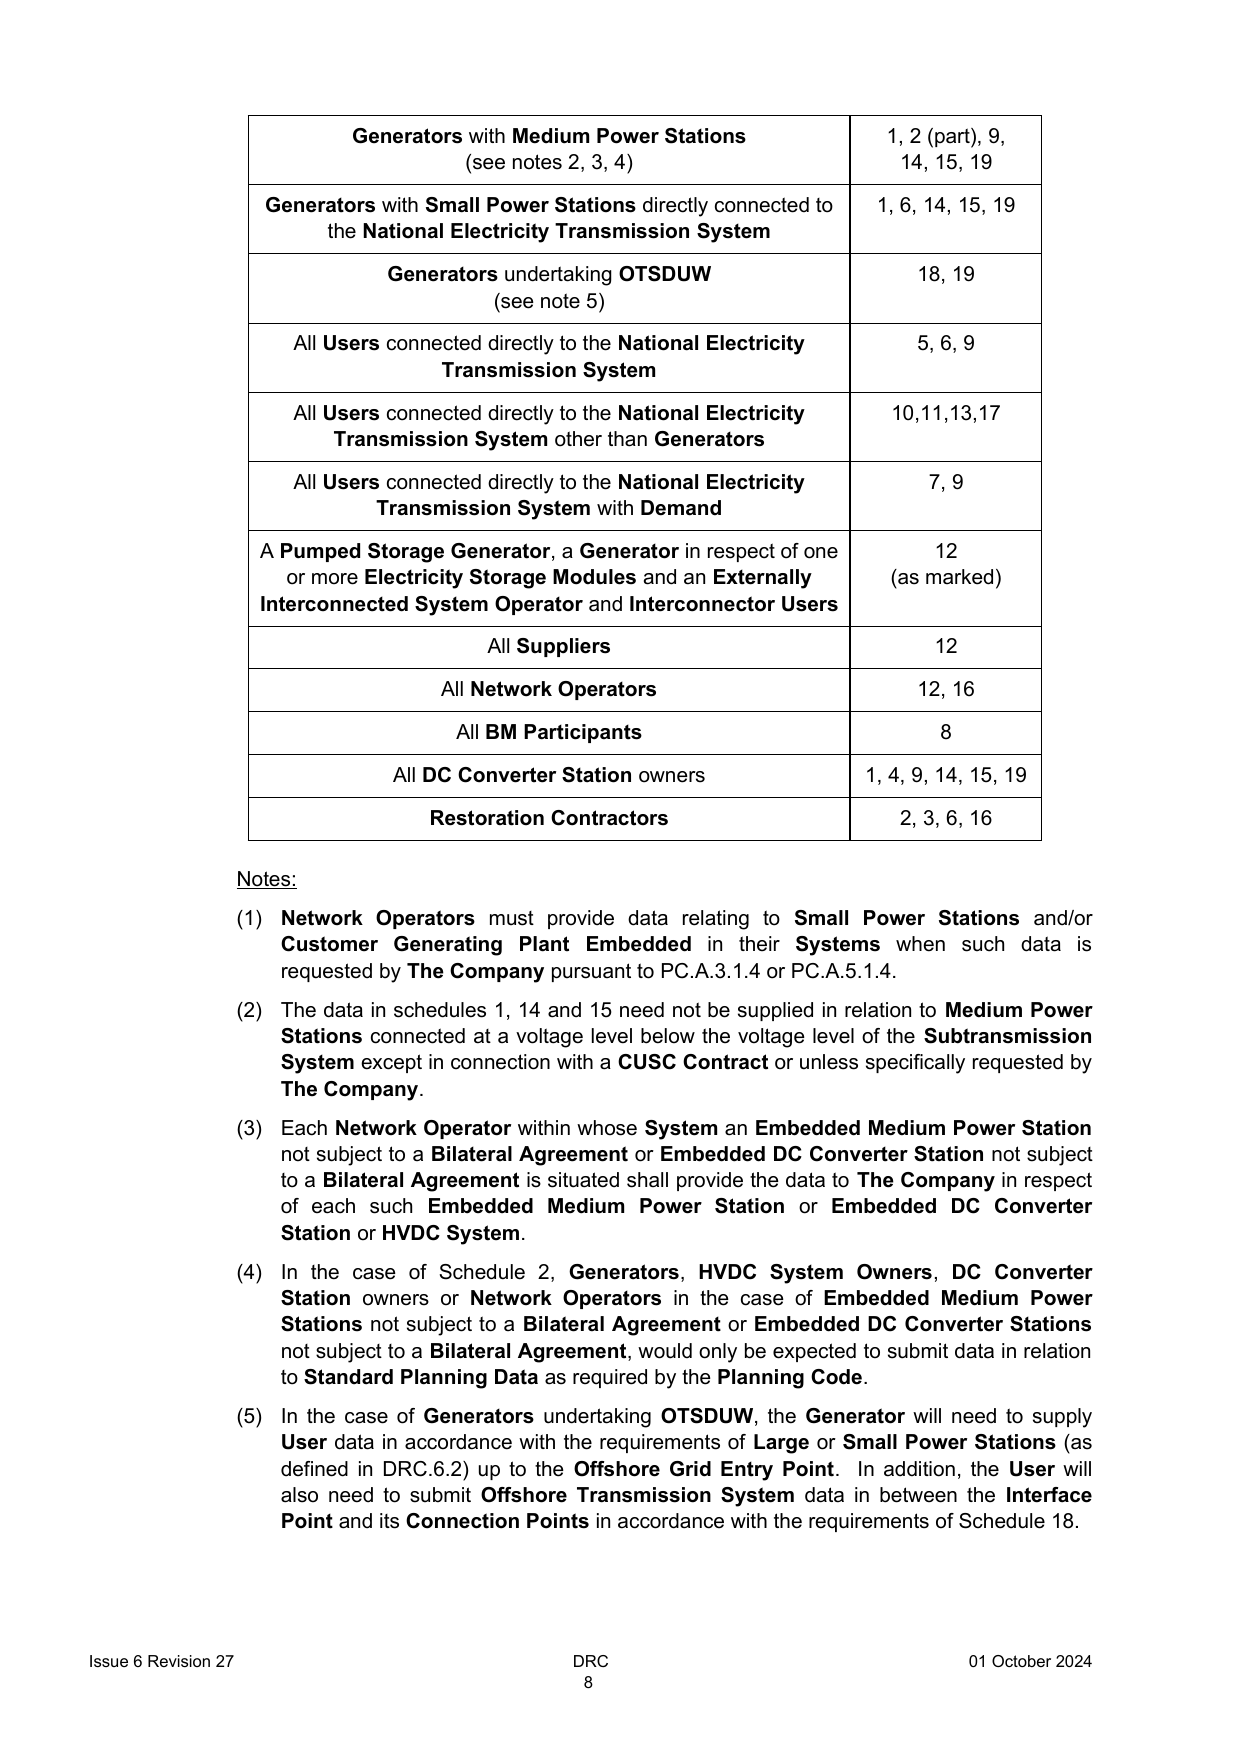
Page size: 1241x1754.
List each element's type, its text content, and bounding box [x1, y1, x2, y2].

table_cell All BM Participants [249, 712, 849, 754]
text Notes: [89, 867, 1092, 891]
table_cell 5, 6, 9 [851, 324, 1041, 392]
table_cell 12 (as marked) [851, 531, 1041, 626]
table_cell All Users connected directly to the National Electricity Transmission System with Demand [249, 462, 849, 530]
table_cell 8 [851, 712, 1041, 754]
table_cell 1, 4, 9, 14, 15, 19 [851, 755, 1041, 797]
text (5) In the case of Generators undertaking OTSDUW, the Generator will need to supply User data in accordance with the requirements of Large or Small Power Stations (as defined in DRC.6.2) up to the Offshore Grid Entry Point. In addition, the User will also need to submit Offshore Transmission System data in between the Interface Point and its Connection Points in accordance with the requirements of Schedule 18. [236, 1404, 1092, 1533]
text (2) The data in schedules 1, 14 and 15 need not be supplied in relation to Medium Power Stations connected at a voltage level below the voltage level of the Subtransmission System except in connection with a CUSC Contract or unless specifically requested by The Company. [236, 997, 1092, 1100]
table_cell 2, 3, 6, 16 [851, 798, 1041, 839]
text (4) In the case of Schedule 2, Generators, HVDC System Owners, DC Converter Station owners or Network Operators in the case of Embedded Medium Power Stations not subject to a Bilateral Agreement or Embedded DC Converter Stations not subject to a Bilateral Agreement, would only be expected to submit data in relation to Standard Planning Data as required by the Planning Code. [236, 1259, 1092, 1389]
table_cell 7, 9 [851, 462, 1041, 530]
table_cell Generators with Small Power Stations directly connected to the National Electricity Transmission System [249, 185, 849, 253]
table_cell All Network Operators [249, 669, 849, 711]
table_cell Generators undertaking OTSDUW (see note 5) [249, 254, 849, 322]
table_cell Restoration Contractors [249, 798, 849, 839]
table_cell All Suppliers [249, 627, 849, 668]
table_cell All Users connected directly to the National Electricity Transmission System other than Generators [249, 393, 849, 461]
table_cell 1, 2 (part), 9, 14, 15, 19 [851, 116, 1041, 184]
text (1) Network Operators must provide data relating to Small Power Stations and/or Customer Generating Plant Embedded in their Systems when such data is requested by The Company pursuant to PC.A.3.1.4 or PC.A.5.1.4. [236, 906, 1092, 982]
table_cell A Pumped Storage Generator, a Generator in respect of one or more Electricity Storage Modules and an Externally Interconnected System Operator and Interconnector Users [249, 531, 849, 626]
table_cell 10,11,13,17 [851, 393, 1041, 461]
table_cell Generators with Medium Power Stations (see notes 2, 3, 4) [249, 116, 849, 184]
table_cell 12, 16 [851, 669, 1041, 711]
table_cell 1, 6, 14, 15, 19 [851, 185, 1041, 253]
table_cell All Users connected directly to the National Electricity Transmission System [249, 324, 849, 392]
table_cell 18, 19 [851, 254, 1041, 322]
table_cell All DC Converter Station owners [249, 755, 849, 797]
text (3) Each Network Operator within whose System an Embedded Medium Power Station not subject to a Bilateral Agreement or Embedded DC Converter Station not subject to a Bilateral Agreement is situated shall provide the data to The Company in respect of each such Embedded Medium Power Station or Embedded DC Converter Station or HVDC System. [236, 1115, 1092, 1245]
table_cell 12 [851, 627, 1041, 668]
